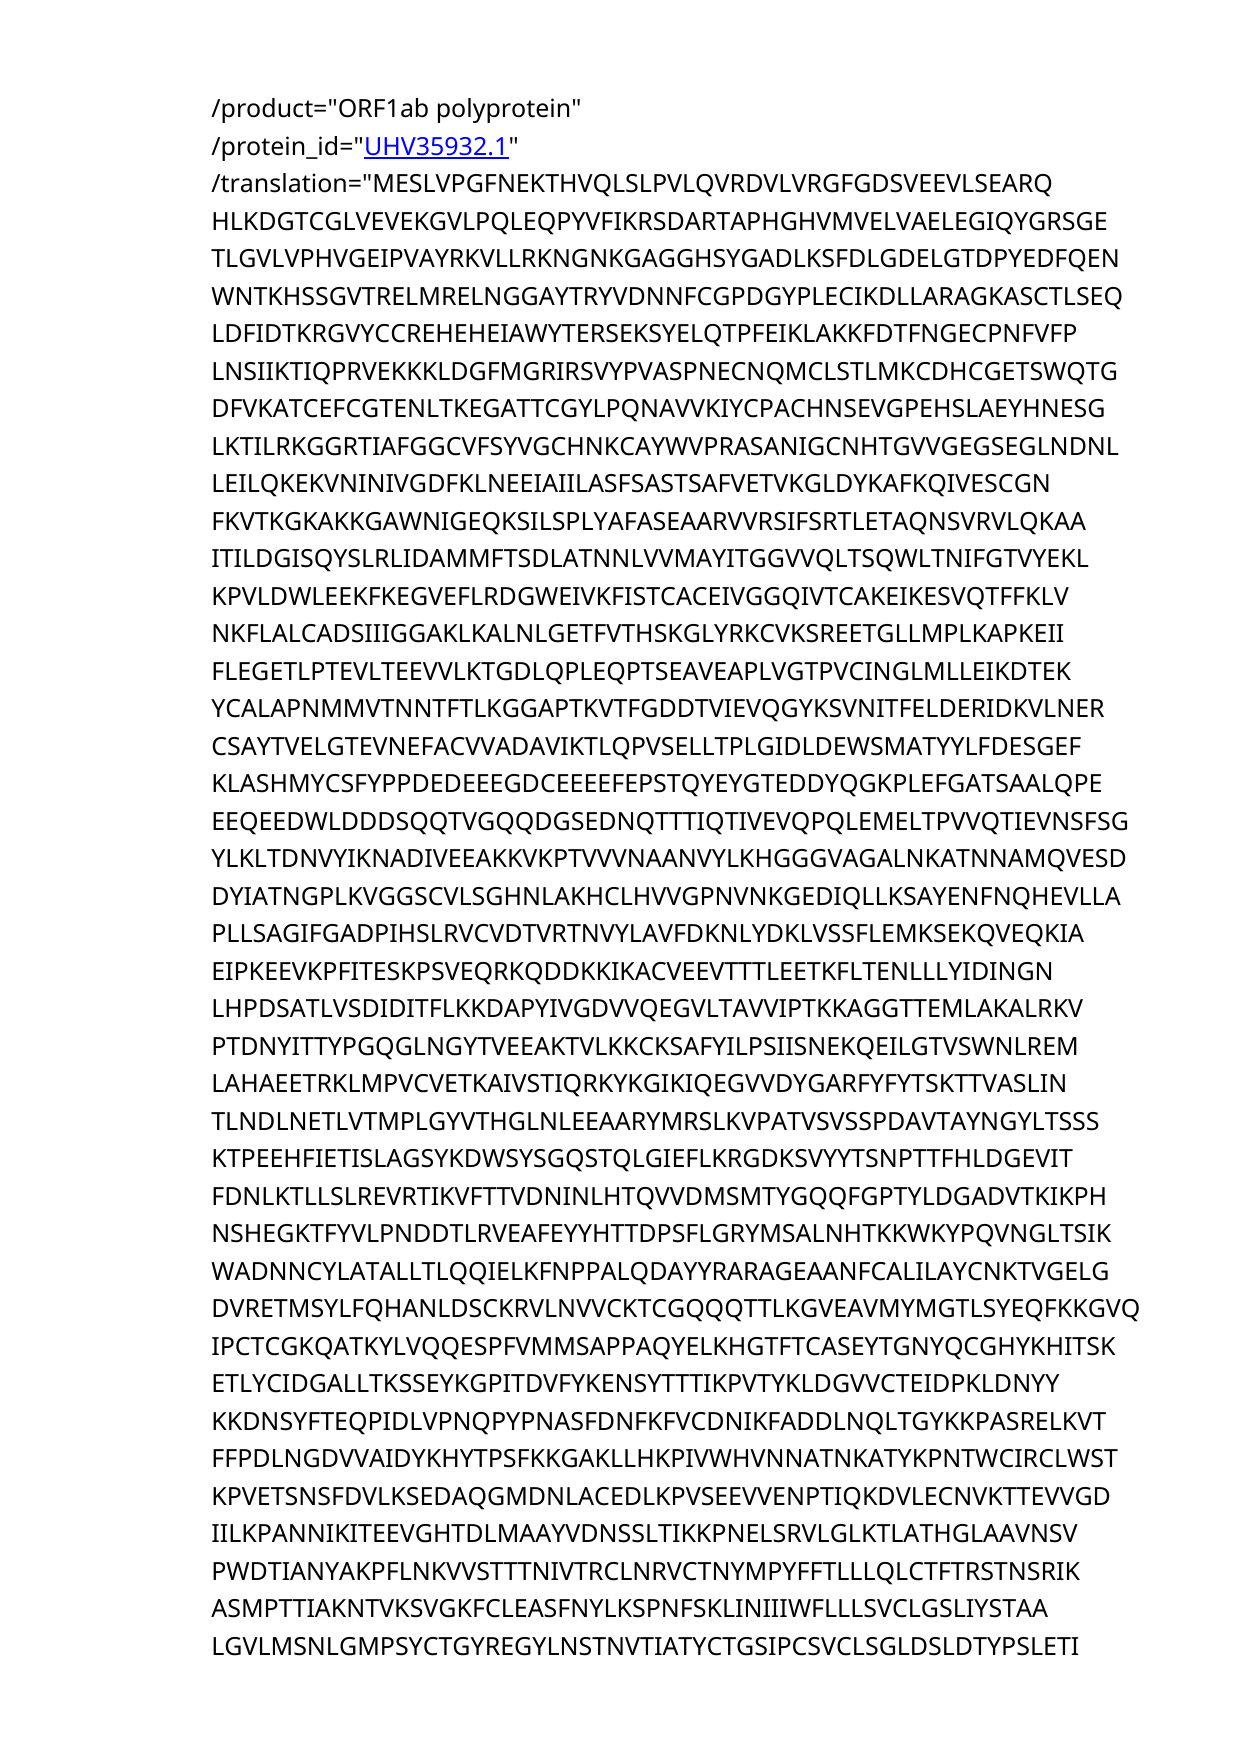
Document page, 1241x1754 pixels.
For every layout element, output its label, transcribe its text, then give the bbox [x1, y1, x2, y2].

text LKTILRKGGRTIAFGGCVFSYVGCHNKCAYWVPRASANIGCNHTGVVGEGSEGLNDNL [75, 427, 1165, 464]
text IILKPANNIKITEEVGHTDLMAAYVDNSSLTIKKPNELSRVLGLKTLATHGLAAVNSV [75, 1514, 1165, 1552]
text PWDTIANYAKPFLNKVVSTTTNIVTRCLNRVCTNYMPYFFTLLLQLCTFTRSTNSRIK [75, 1552, 1165, 1589]
text /translation="MESLVPGFNEKTHVQLSLPVLQVRDVLVRGFGDSVEEVLSEARQ [75, 164, 1165, 202]
text EEQEEDWLDDDSQQTVGQQDGSEDNQTTTIQTIVEVQPQLEMELTPVVQTIEVNSFSG [75, 802, 1165, 839]
text DYIATNGPLKVGGSCVLSGHNLAKHCLHVVGPNVNKGEDIQLLKSAYENFNQHEVLLA [75, 877, 1165, 914]
text NKFLALCADSIIIGGAKLKALNLGETFVTHSKGLYRKCVKSREETGLLMPLKAPKEII [75, 614, 1165, 652]
text KTPEEHFIETISLAGSYKDWSYSGQSTQLGIEFLKRGDKSVYYTSNPTTFHLDGEVIT [75, 1139, 1165, 1177]
text LGVLMSNLGMPSYCTGYREGYLNSTNVTIATYCTGSIPCSVCLSGLDSLDTYPSLETI [75, 1627, 1165, 1664]
text EIPKEEVKPFITESKPSVEQRKQDDKKIKACVEEVTTTLEETKFLTENLLLYIDINGN [75, 952, 1165, 989]
text KPVLDWLEEKFKEGVEFLRDGWEIVKFISTCACEIVGGQIVTCAKEIKESVQTFFKLV [75, 577, 1165, 614]
text FFPDLNGDVVAIDYKHYTPSFKKGAKLLHKPIVWHVNNATNKATYKPNTWCIRCLWST [75, 1439, 1165, 1477]
text /protein_id="UHV35932.1" [75, 127, 1165, 164]
text CSAYTVELGTEVNEFACVVADAVIKTLQPVSELLTPLGIDLDEWSMATYYLFDESGEF [75, 727, 1165, 764]
text WNTKHSSGVTRELMRELNGGAYTRYVDNNFCGPDGYPLECIKDLLARAGKASCTLSEQ [75, 277, 1165, 314]
text WADNNCYLATALLTLQQIELKFNPPALQDAYYRARAGEAANFCALILAYCNKTVGELG [75, 1252, 1165, 1289]
text ASMPTTIAKNTVKSVGKFCLEASFNYLKSPNFSKLINIIIWFLLLSVCLGSLIYSTAA [75, 1589, 1165, 1627]
text IPCTCGKQATKYLVQQESPFVMMSAPPAQYELKHGTFTCASEYTGNYQCGHYKHITSK [75, 1327, 1165, 1364]
text LEILQKEKVNINIVGDFKLNEEIAIILASFSASTSAFVETVKGLDYKAFKQIVESCGN [75, 464, 1165, 502]
text KPVETSNSFDVLKSEDAQGMDNLACEDLKPVSEEVVENPTIQKDVLECNVKTTEVVGD [75, 1477, 1165, 1514]
text DVRETMSYLFQHANLDSCKRVLNVVCKTCGQQQTTLKGVEAVMYMGTLSYEQFKKGVQ [75, 1289, 1165, 1327]
text HLKDGTCGLVEVEKGVLPQLEQPYVFIKRSDARTAPHGHVMVELVAELEGIQYGRSGE [75, 202, 1165, 239]
text YLKLTDNVYIKNADIVEEAKKVKPTVVVNAANVYLKHGGGVAGALNKATNNAMQVESD [75, 839, 1165, 877]
text PTDNYITTYPGQGLNGYTVEEAKTVLKKCKSAFYILPSIISNEKQEILGTVSWNLREM [75, 1027, 1165, 1064]
text DFVKATCEFCGTENLTKEGATTCGYLPQNAVVKIYCPACHNSEVGPEHSLAEYHNESG [75, 389, 1165, 427]
text /product="ORF1ab polyprotein" [75, 89, 1165, 127]
text ITILDGISQYSLRLIDAMMFTSDLATNNLVVMAYITGGVVQLTSQWLTNIFGTVYEKL [75, 539, 1165, 577]
text YCALAPNMMVTNNTFTLKGGAPTKVTFGDDTVIEVQGYKSVNITFELDERIDKVLNER [75, 689, 1165, 727]
text NSHEGKTFYVLPNDDTLRVEAFEYYHTTDPSFLGRYMSALNHTKKWKYPQVNGLTSIK [75, 1214, 1165, 1252]
text KLASHMYCSFYPPDEDEEEGDCEEEEFEPSTQYEYGTEDDYQGKPLEFGATSAALQPE [75, 764, 1165, 802]
text FKVTKGKAKKGAWNIGEQKSILSPLYAFASEAARVVRSIFSRTLETAQNSVRVLQKAA [75, 502, 1165, 539]
text LAHAEETRKLMPVCVETKAIVSTIQRKYKGIKIQEGVVDYGARFYFYTSKTTVASLIN [75, 1064, 1165, 1102]
text FLEGETLPTEVLTEEVVLKTGDLQPLEQPTSEAVEAPLVGTPVCINGLMLLEIKDTEK [75, 652, 1165, 689]
text TLGVLVPHVGEIPVAYRKVLLRKNGNKGAGGHSYGADLKSFDLGDELGTDPYEDFQEN [75, 239, 1165, 277]
text KKDNSYFTEQPIDLVPNQPYPNASFDNFKFVCDNIKFADDLNQLTGYKKPASRELKVT [75, 1402, 1165, 1439]
text FDNLKTLLSLREVRTIKVFTTVDNINLHTQVVDMSMTYGQQFGPTYLDGADVTKIKPH [75, 1177, 1165, 1214]
text TLNDLNETLVTMPLGYVTHGLNLEEAARYMRSLKVPATVSVSSPDAVTAYNGYLTSSS [75, 1102, 1165, 1139]
text LNSIIKTIQPRVEKKKLDGFMGRIRSVYPVASPNECNQMCLSTLMKCDHCGETSWQTG [75, 352, 1165, 389]
text ETLYCIDGALLTKSSEYKGPITDVFYKENSYTTTIKPVTYKLDGVVCTEIDPKLDNYY [75, 1364, 1165, 1402]
text LDFIDTKRGVYCCREHEHEIAWYTERSEKSYELQTPFEIKLAKKFDTFNGECPNFVFP [75, 314, 1165, 352]
text PLLSAGIFGADPIHSLRVCVDTVRTNVYLAVFDKNLYDKLVSSFLEMKSEKQVEQKIA [75, 914, 1165, 952]
text LHPDSATLVSDIDITFLKKDAPYIVGDVVQEGVLTAVVIPTKKAGGTTEMLAKALRKV [75, 989, 1165, 1027]
